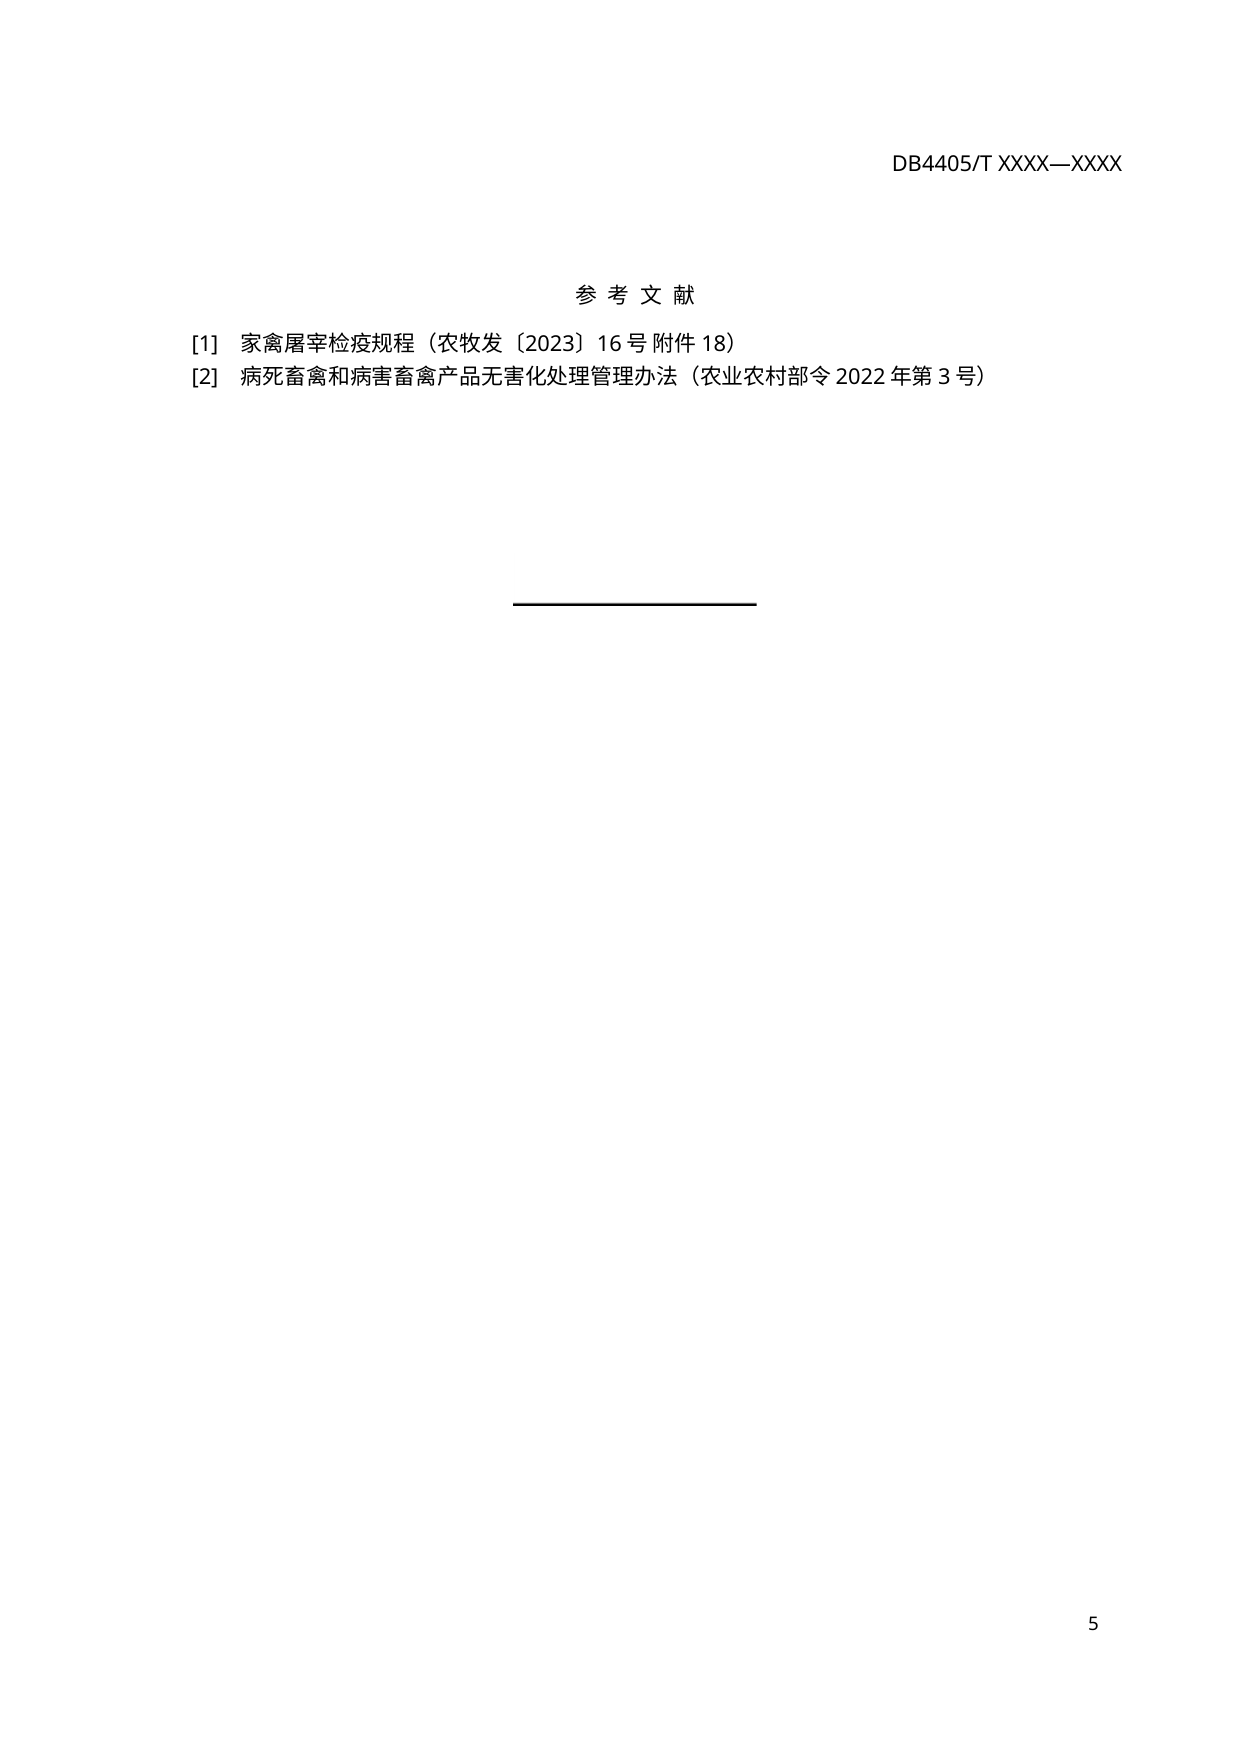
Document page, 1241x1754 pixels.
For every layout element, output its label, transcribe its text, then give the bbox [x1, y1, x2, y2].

text 参考文献 [148, 277, 1122, 310]
picture [513, 553, 757, 606]
text [1] 家禽屠宰检疫规程（农牧发〔2023〕16号 附件18） [148, 326, 1122, 358]
text [2] 病死畜禽和病害畜禽产品无害化处理管理办法（农业农村部令2022年第3号） [148, 358, 1122, 391]
